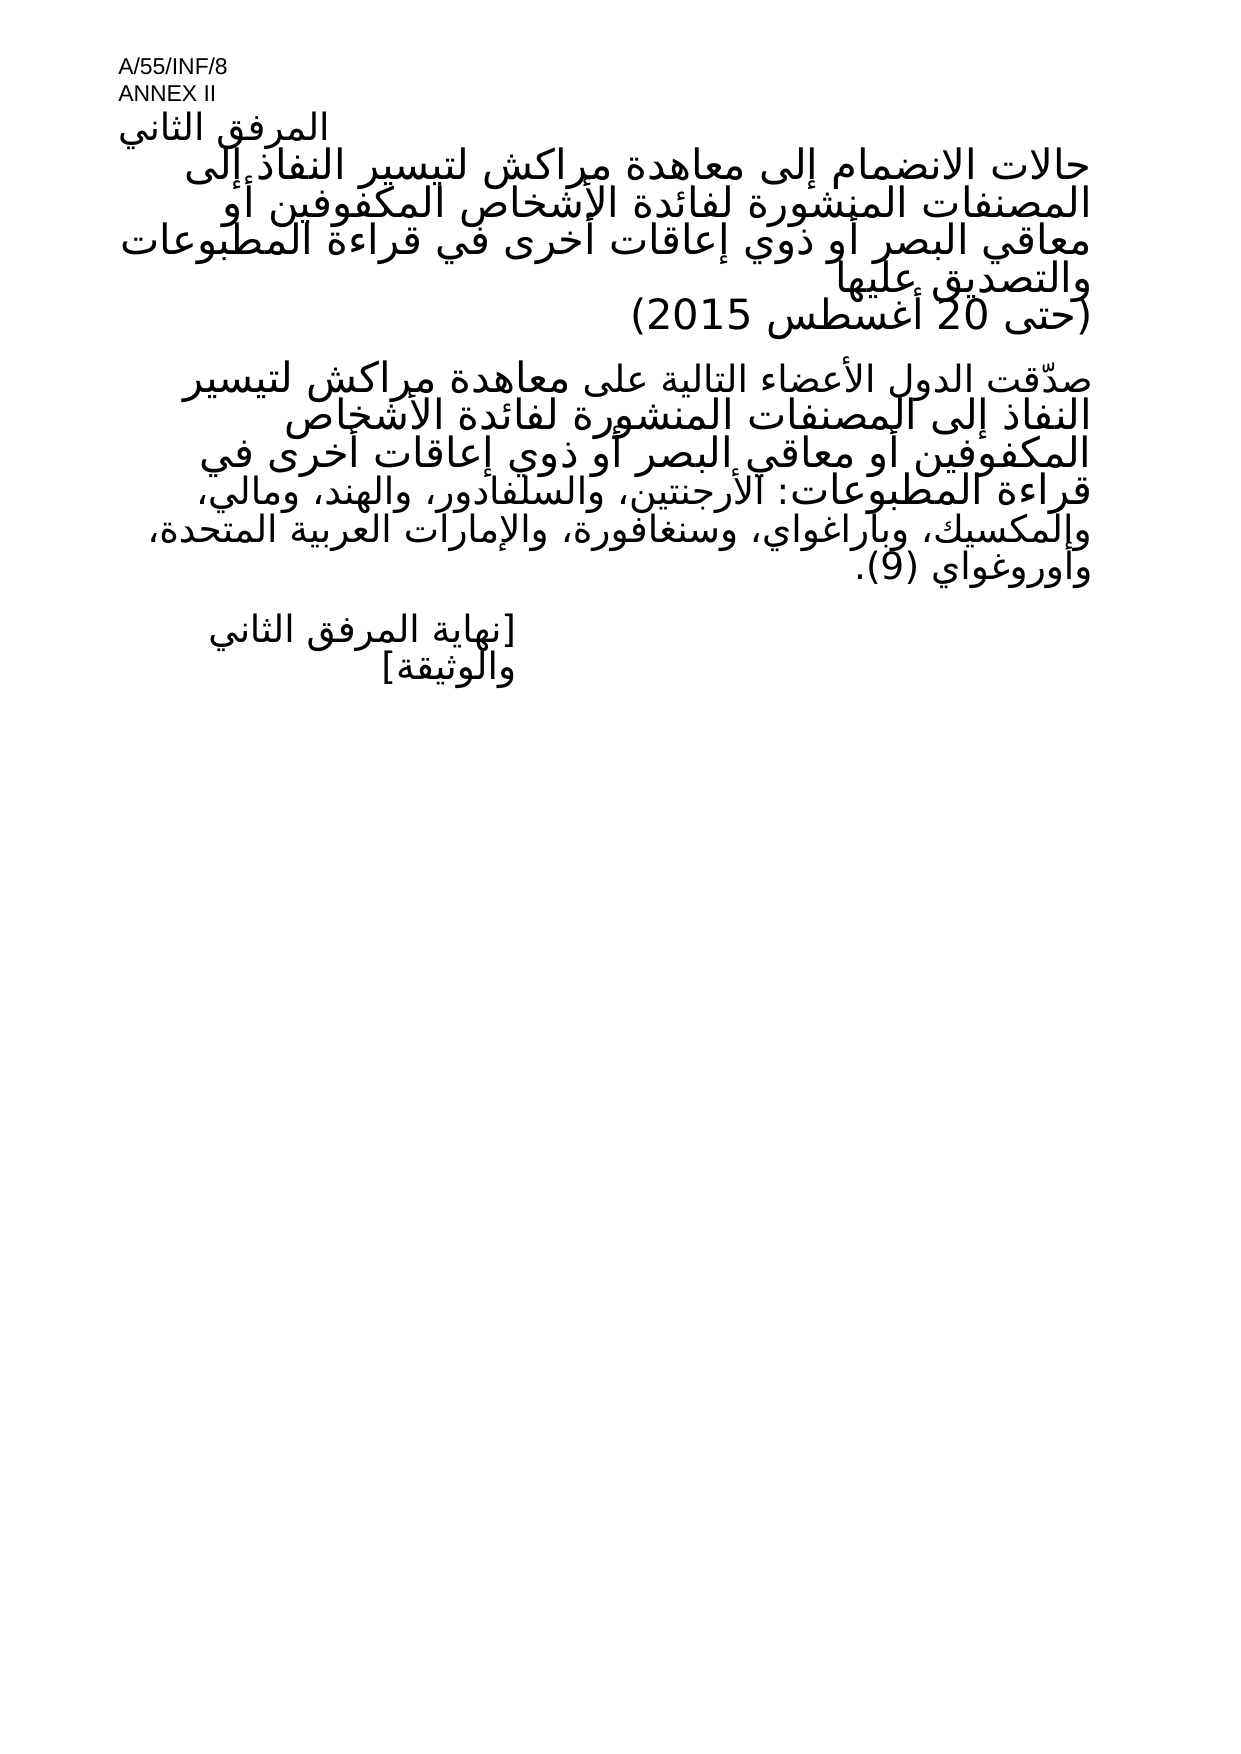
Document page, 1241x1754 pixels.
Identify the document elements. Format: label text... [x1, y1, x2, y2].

text (حتى 20 أغسطس 2015) [787, 299, 1092, 337]
text حالات الانضمام إلى معاهدة مراكش لتيسير النفاذ إلى المصنفات المنشورة لفائدة الأشخاص المكفوفين أو معاقي البصر أو ذوي إعاقات أخرى في قراءة المطبوعات والتصديق عليها [118, 149, 1092, 299]
text صدّقت الدول الأعضاء التالية على معاهدة مراكش لتيسير النفاذ إلى المصنفات المنشورة لفائدة الأشخاص المكفوفين أو معاقي البصر أو ذوي إعاقات أخرى في قراءة المطبوعات: الأرجنتين، والسلفادور، والهند، ومالي، والمكسيك، وباراغواي، وسنغافورة، والإمارات العربية المتحدة، وأوروغواي (9). [118, 362, 1092, 587]
text [نهاية المرفق الثاني والوثيقة] [118, 612, 516, 687]
text (حتى 20 أغسطس 2015) [118, 299, 824, 337]
